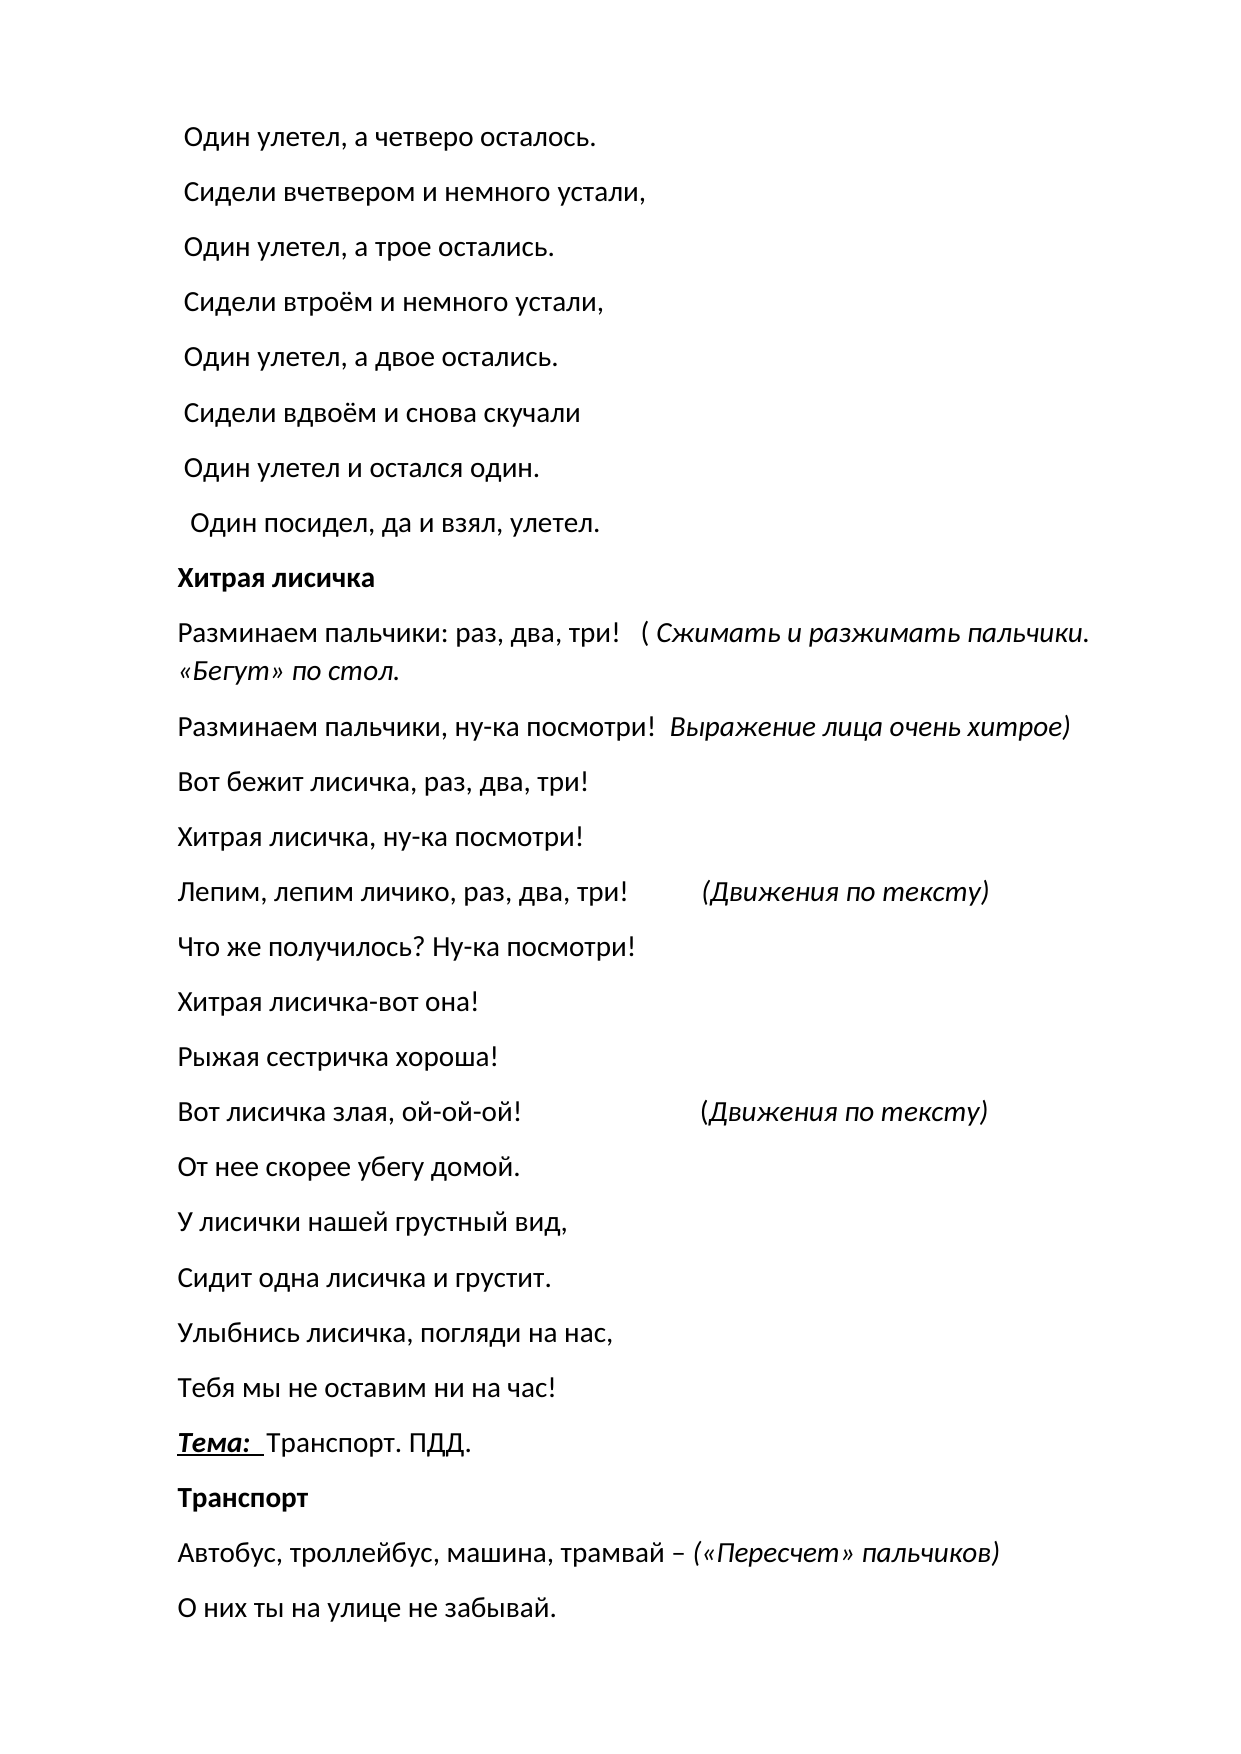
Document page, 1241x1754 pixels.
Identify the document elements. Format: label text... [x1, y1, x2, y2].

text Один улетел, а двое остались. [177, 338, 1152, 374]
text Лепим, лепим личико, раз, два, три! (Движения по тексту) [177, 873, 1152, 908]
text У лисички нашей грустный вид, [177, 1203, 1152, 1239]
text Рыжая сестричка хороша! [177, 1038, 1152, 1074]
text Тебя мы не оставим ни на час! [177, 1369, 1152, 1404]
text Улыбнись лисичка, погляди на нас, [177, 1314, 1152, 1349]
text Разминаем пальчики: раз, два, три! ( Сжимать и разжимать пальчики. «Бегут» по стол. [177, 614, 1152, 688]
text Транспорт [177, 1479, 1152, 1515]
text О них ты на улице не забывай. [177, 1589, 1152, 1625]
text Один улетел, а трое остались. [177, 228, 1152, 264]
text Что же получилось? Ну-ка посмотри! [177, 928, 1152, 964]
text Тема: Транспорт. ПДД. [177, 1424, 1152, 1459]
text Один улетел, а четверо осталось. [177, 118, 1152, 154]
text Хитрая лисичка-вот она! [177, 983, 1152, 1019]
text Сидели вдвоём и снова скучали [177, 394, 1152, 429]
text Хитрая лисичка, ну-ка посмотри! [177, 818, 1152, 853]
text Вот бежит лисичка, раз, два, три! [177, 763, 1152, 798]
text Сидит одна лисичка и грустит. [177, 1259, 1152, 1294]
text Вот лисичка злая, ой-ой-ой! (Движения по тексту) [177, 1093, 1152, 1129]
text От нее скорее убегу домой. [177, 1148, 1152, 1184]
text Сидели втроём и немного устали, [177, 283, 1152, 319]
text Один улетел и остался один. [177, 449, 1152, 484]
text Разминаем пальчики, ну-ка посмотри! Выражение лица очень хитрое) [177, 708, 1152, 743]
text Сидели вчетвером и немного устали, [177, 173, 1152, 209]
text Хитрая лисичка [177, 559, 1152, 594]
text Автобус, троллейбус, машина, трамвай – («Пересчет» пальчиков) [177, 1534, 1152, 1570]
text Один посидел, да и взял, улетел. [177, 504, 1152, 539]
